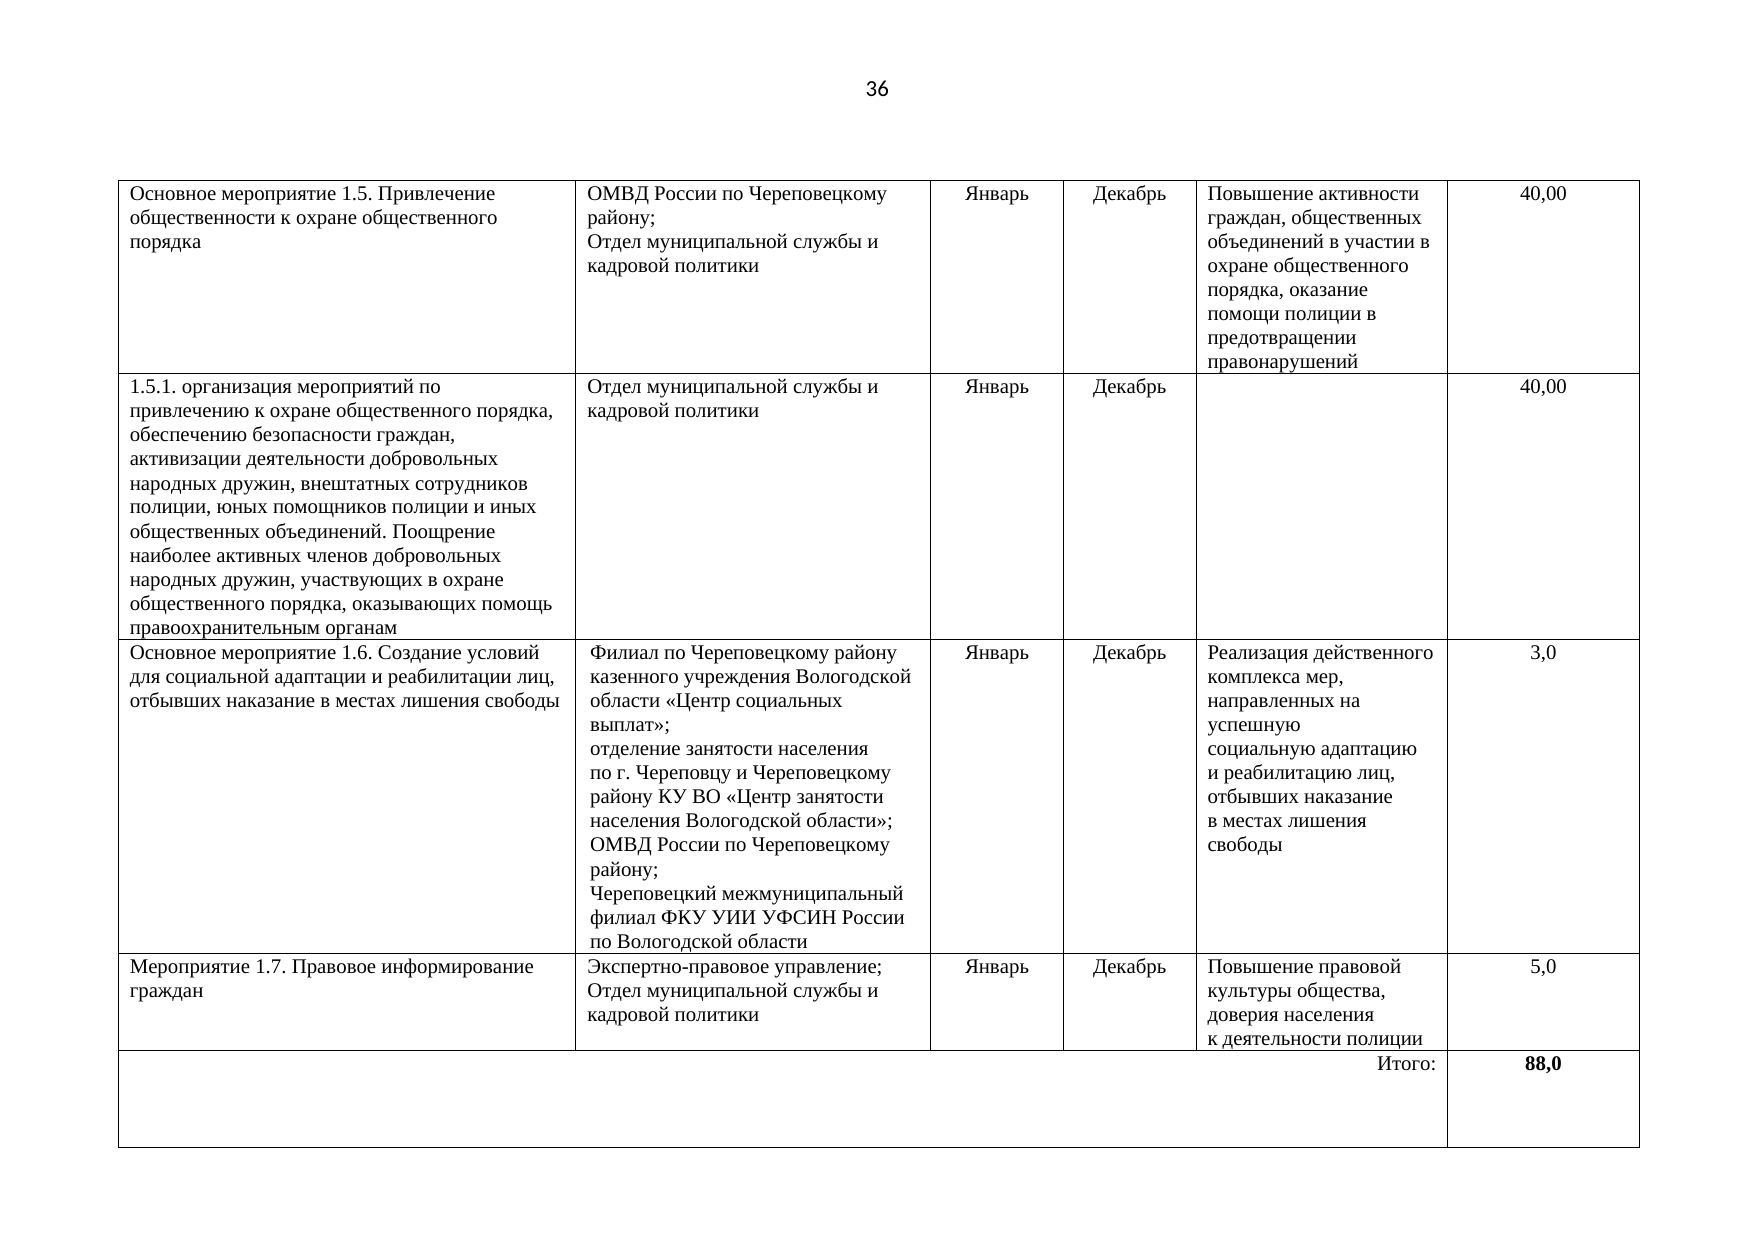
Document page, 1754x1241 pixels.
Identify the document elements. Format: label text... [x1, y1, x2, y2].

table_cell 88,0 [1448, 1051, 1639, 1147]
table_cell Январь [931, 954, 1063, 1050]
table_cell ОМВД России по Череповецкому району; Отдел муниципальной службы и кадровой политики [576, 181, 930, 373]
table_cell Основное мероприятие 1.6. Создание условий для социальной адаптации и реабилитации лиц, отбывших наказание в местах лишения свободы [119, 640, 575, 953]
table_cell Итого: [119, 1051, 1447, 1147]
table_cell Декабрь [1064, 640, 1196, 953]
table_cell 40,00 [1448, 374, 1639, 639]
table_cell Декабрь [1064, 374, 1196, 639]
table_cell Отдел муниципальной службы и кадровой политики [576, 374, 930, 639]
table_cell Повышение правовой культуры общества, доверия населения к деятельности полиции [1197, 954, 1447, 1050]
table_cell Декабрь [1064, 181, 1196, 373]
table_cell Экспертно-правовое управление; Отдел муниципальной службы и кадровой политики [576, 954, 930, 1050]
table_cell Январь [931, 640, 1063, 953]
table_cell Основное мероприятие 1.5. Привлечение общественности к охране общественного порядка [119, 181, 575, 373]
table_cell Повышение активности граждан, общественных объединений в участии в охране общественного порядка, оказание помощи полиции в предотвращении правонарушений [1197, 181, 1447, 373]
table_cell 1.5.1. организация мероприятий по привлечению к охране общественного порядка, обеспечению безопасности граждан, активизации деятельности добровольных народных дружин, внештатных сотрудников полиции, юных помощников полиции и иных общественных объединений. Поощрение наиболее активных членов добровольных народных дружин, участвующих в охране общественного порядка, оказывающих помощь правоохранительным органам [119, 374, 575, 639]
table_cell Январь [931, 374, 1063, 639]
table_cell 3,0 [1448, 640, 1639, 953]
table_cell Январь [931, 181, 1063, 373]
table_cell Филиал по Череповецкому району казенного учреждения Вологодской области «Центр социальных выплат»; отделение занятости населения по г. Череповцу и Череповецкому району КУ ВО «Центр занятости населения Вологодской области»; ОМВД России по Череповецкому району; Череповецкий межмуниципальный филиал ФКУ УИИ УФСИН России по Вологодской области [576, 640, 930, 953]
table_cell [1197, 374, 1447, 639]
table_cell Декабрь [1064, 954, 1196, 1050]
table_cell 5,0 [1448, 954, 1639, 1050]
table_cell Реализация действенного комплекса мер, направленных на успешную социальную адаптацию и реабилитацию лиц, отбывших наказание в местах лишения свободы [1197, 640, 1447, 953]
table_cell 40,00 [1448, 181, 1639, 373]
table_cell Мероприятие 1.7. Правовое информирование граждан [119, 954, 575, 1050]
